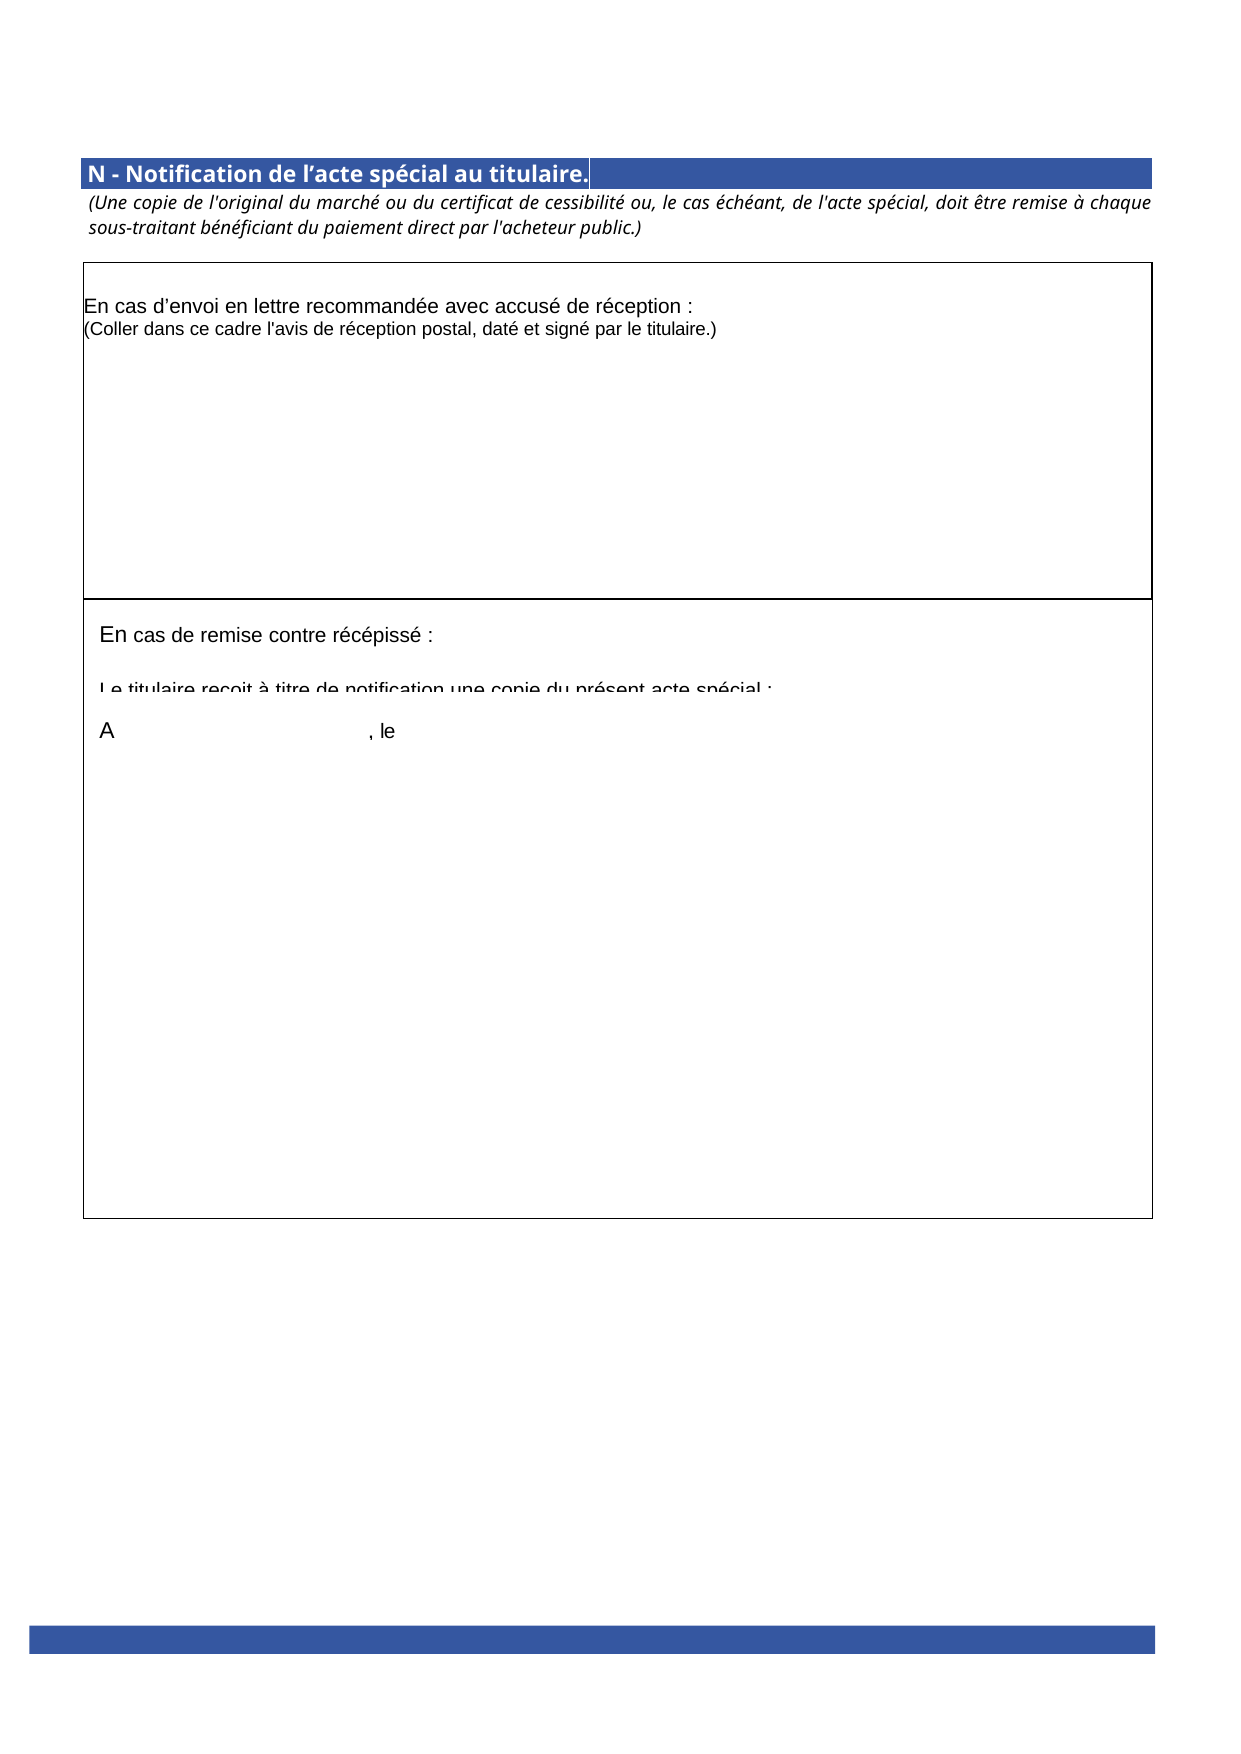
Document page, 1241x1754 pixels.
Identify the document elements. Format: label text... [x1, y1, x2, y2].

text N - Notification de l’acte spécial au titulaire. (Une copie de l'original du marché ou du certificat de cessibilité ou, le cas échéant, de l'acte spécial, doit être remise à chaque sous-traitant bénéficiant du paiement direct par l'acheteur public.) [81, 158, 1152, 240]
